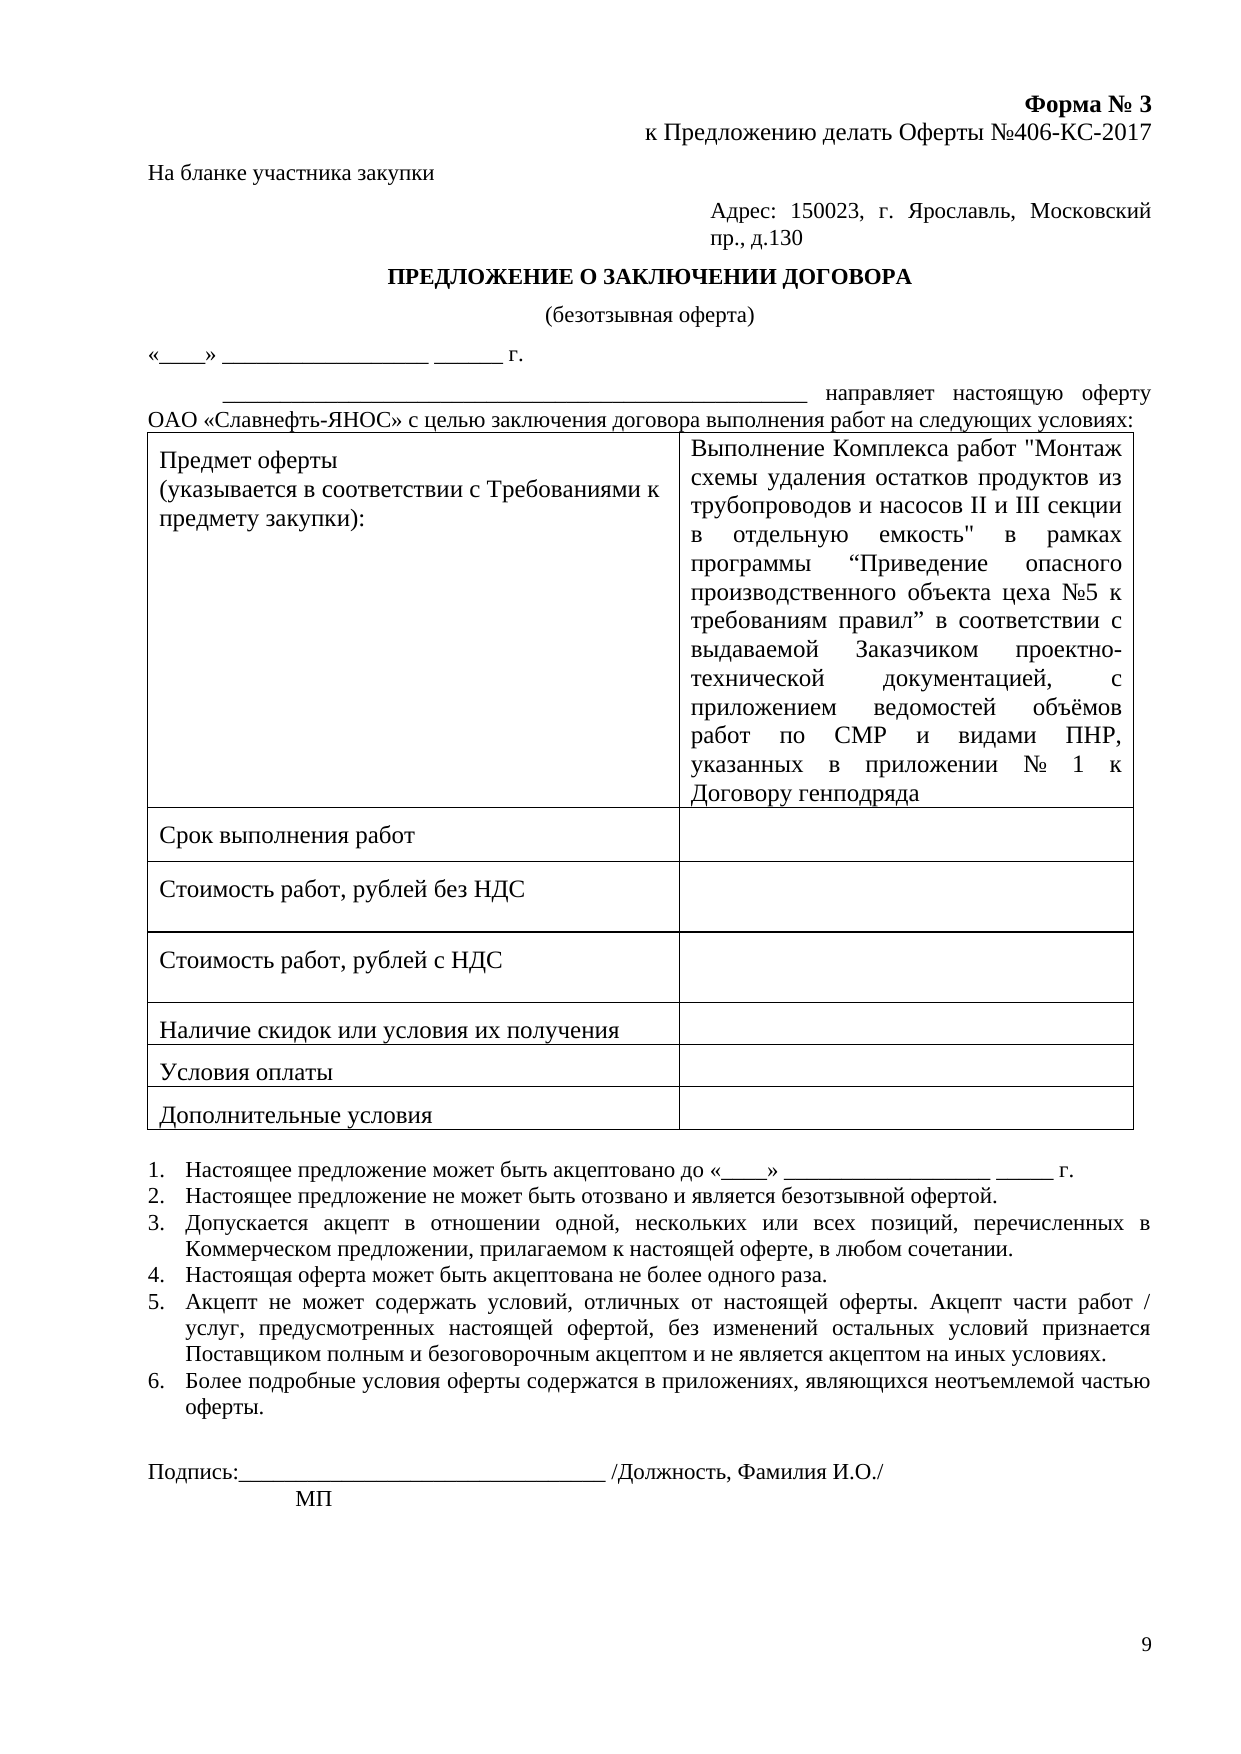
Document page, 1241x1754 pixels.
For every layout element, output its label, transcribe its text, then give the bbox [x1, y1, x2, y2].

text (безотзывная оферта) [148, 302, 1152, 328]
table_cell Наличие скидок или условия их получения [148, 1003, 679, 1044]
list Более подробные условия оферты содержатся в приложениях, являющихся неотъемлемой частью оферты. [148, 1367, 1152, 1419]
list Настоящая оферта может быть акцептована не более одного раза. [148, 1261, 1152, 1288]
text Адрес: 150023, г. Ярославль, Московский пр., д.130 [710, 197, 1152, 250]
text ___________________________________________________ направляет настоящую оферту ОАО «Славнефть-ЯНОС» с целью заключения договора выполнения работ на следующих условиях: [148, 379, 1152, 432]
table_cell [680, 1045, 1133, 1086]
list Допускается акцепт в отношении одной, нескольких или всех позиций, перечисленных в Коммерческом предложении, прилагаемом к настоящей оферте, в любом сочетании. [148, 1209, 1152, 1261]
text МП [148, 1485, 1152, 1511]
list Настоящее предложение не может быть отозвано и является безотзывной офертой. [148, 1182, 1152, 1209]
table_header Предмет оферты (указывается в соответствии с Требованиями к предмету закупки): [148, 433, 679, 807]
table_header Выполнение Комплекса работ "Монтаж схемы удаления остатков продуктов из трубопроводов и насосов II и III секции в отдельную емкость" в рамках программы “Приведение опасного производственного объекта цеха №5 к требованиям правил” в соответствии с выдаваемой Заказчиком проектно-технической документацией, с приложением ведомостей объёмов работ по СМР и видами ПНР, указанных в приложении № 1 к Договору генподряда [680, 433, 1133, 807]
table_cell Условия оплаты [148, 1045, 679, 1086]
text Подпись:________________________________ /Должность, Фамилия И.О./ [148, 1458, 1152, 1485]
table_cell [680, 933, 1133, 1002]
text На бланке участника закупки [148, 159, 1152, 185]
table_cell Дополнительные условия [148, 1087, 679, 1128]
table_cell [680, 862, 1133, 931]
table_cell Срок выполнения работ [148, 808, 679, 861]
list Настоящее предложение может быть акцептовано до «____» __________________ _____ г. [148, 1156, 1152, 1182]
text Форма № 3 [148, 89, 1152, 117]
table_cell [680, 1003, 1133, 1044]
text к Предложению делать Оферты №406-КС-2017 [148, 117, 1152, 146]
table_cell [680, 808, 1133, 861]
table_cell [680, 1087, 1133, 1128]
table_cell Стоимость работ, рублей без НДС [148, 862, 679, 931]
table_cell Стоимость работ, рублей с НДС [148, 933, 679, 1002]
text «____» __________________ ______ г. [148, 340, 1152, 367]
text ПРЕДЛОЖЕНИЕ О ЗАКЛЮЧЕНИИ ДОГОВОРА [148, 263, 1152, 289]
list Акцепт не может содержать условий, отличных от настоящей оферты. Акцепт части работ / услуг, предусмотренных настоящей офертой, без изменений остальных условий признается Поставщиком полным и безоговорочным акцептом и не является акцептом на иных условиях. [148, 1288, 1152, 1367]
